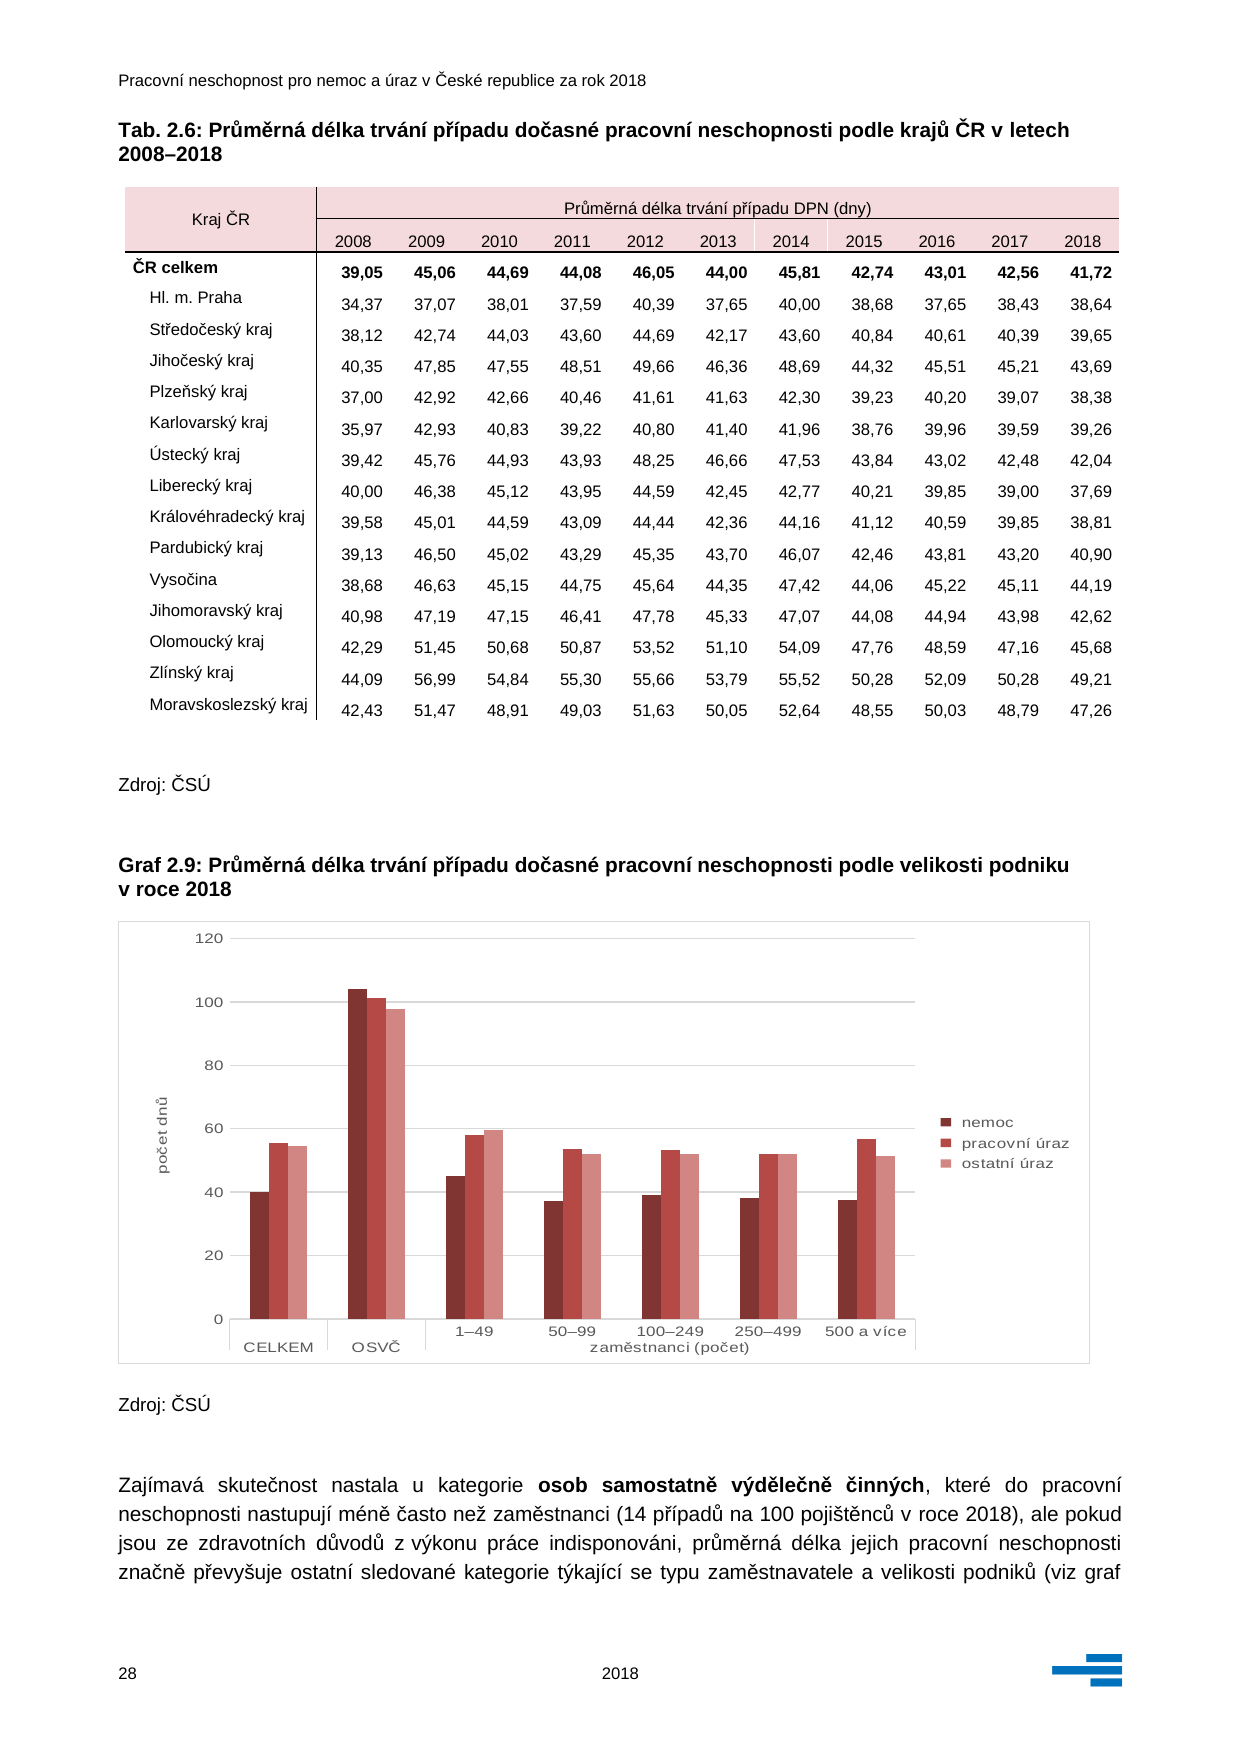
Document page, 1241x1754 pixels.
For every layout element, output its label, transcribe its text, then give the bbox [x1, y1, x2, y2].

table_cell 48,59 [900, 626, 973, 657]
table_cell 50,03 [900, 689, 973, 720]
table_cell 42,17 [682, 314, 754, 345]
table_cell 44,06 [828, 564, 900, 595]
table_header Kraj ČR [125, 187, 316, 251]
table_cell 38,64 [1046, 282, 1119, 313]
table_cell 40,35 [317, 345, 390, 376]
table_cell 38,68 [828, 282, 900, 313]
table_cell 48,69 [755, 345, 827, 376]
table_cell 44,19 [1046, 564, 1119, 595]
table_cell 42,46 [828, 532, 900, 563]
table_cell 42,30 [755, 376, 827, 407]
table_cell 2008 [317, 219, 390, 251]
table_cell 44,59 [609, 470, 682, 501]
table_cell 44,08 [536, 253, 609, 282]
table_header Průměrná délka trvání případu DPN (dny) [317, 187, 1119, 218]
table_cell 39,00 [973, 470, 1046, 501]
table_cell 39,07 [973, 376, 1046, 407]
table_cell 43,01 [900, 253, 973, 282]
table_cell 2018 [1046, 219, 1119, 251]
table_cell 55,30 [536, 657, 609, 688]
table_cell 40,21 [828, 470, 900, 501]
table_cell 41,40 [682, 407, 754, 438]
table_cell 44,08 [828, 595, 900, 626]
table_cell 43,20 [973, 532, 1046, 563]
table_cell 44,00 [682, 253, 754, 282]
table_cell 39,65 [1046, 314, 1119, 345]
table_cell 49,21 [1046, 657, 1119, 688]
table_cell 52,09 [900, 657, 973, 688]
table_cell 44,69 [609, 314, 682, 345]
table_cell 55,66 [609, 657, 682, 688]
table_cell 2017 [973, 219, 1046, 251]
table_cell 34,37 [317, 282, 390, 313]
table_cell 45,76 [390, 439, 463, 470]
table_cell Středočeský kraj [125, 314, 316, 345]
table_cell 47,26 [1046, 689, 1119, 720]
table_cell 50,87 [536, 626, 609, 657]
table_cell 38,43 [973, 282, 1046, 313]
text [118, 1473, 1122, 1583]
table_cell 41,72 [1046, 253, 1119, 282]
table_cell 39,26 [1046, 407, 1119, 438]
table_cell 2015 [828, 219, 900, 251]
table_cell 53,52 [609, 626, 682, 657]
table_cell 42,36 [682, 501, 754, 532]
table_cell 55,52 [755, 657, 827, 688]
table_cell 2009 [390, 219, 463, 251]
table_cell Olomoucký kraj [125, 626, 316, 657]
table_cell 45,06 [390, 253, 463, 282]
table_cell 44,94 [900, 595, 973, 626]
table_cell 47,53 [755, 439, 827, 470]
table_cell 2012 [609, 219, 682, 251]
table_cell Ústecký kraj [125, 439, 316, 470]
table_cell 40,00 [317, 470, 390, 501]
table_cell 48,55 [828, 689, 900, 720]
table_cell 46,36 [682, 345, 754, 376]
table_cell 40,46 [536, 376, 609, 407]
table_cell 42,29 [317, 626, 390, 657]
table_cell 46,66 [682, 439, 754, 470]
table_cell 45,33 [682, 595, 754, 626]
table_cell 46,50 [390, 532, 463, 563]
table_cell 40,61 [900, 314, 973, 345]
table_cell 50,28 [973, 657, 1046, 688]
table_cell Karlovarský kraj [125, 407, 316, 438]
table_cell 40,83 [463, 407, 536, 438]
table_cell 37,07 [390, 282, 463, 313]
table_cell 42,74 [390, 314, 463, 345]
text Tab. 2.6: Průměrná délka trvání případu dočasné pracovní neschopnosti podle krajů ČR v letech 2008–2018 [118, 118, 1122, 166]
table_cell 43,93 [536, 439, 609, 470]
text Zdroj: ČSÚ [118, 1394, 1122, 1415]
table_cell 45,68 [1046, 626, 1119, 657]
table_cell Jihomoravský kraj [125, 595, 316, 626]
table_cell 45,64 [609, 564, 682, 595]
table_cell 53,79 [682, 657, 754, 688]
table_cell 45,35 [609, 532, 682, 563]
text Graf 2.9: Průměrná délka trvání případu dočasné pracovní neschopnosti podle velikosti podniku v roce 2018 [118, 853, 1122, 901]
table_cell 41,63 [682, 376, 754, 407]
table_cell 44,44 [609, 501, 682, 532]
table_cell 41,12 [828, 501, 900, 532]
table_cell 39,85 [900, 470, 973, 501]
table_cell 37,65 [900, 282, 973, 313]
table_cell 39,23 [828, 376, 900, 407]
table_cell 46,41 [536, 595, 609, 626]
table_cell 42,92 [390, 376, 463, 407]
table_cell 45,81 [755, 253, 827, 282]
table_cell 44,35 [682, 564, 754, 595]
table_cell 48,25 [609, 439, 682, 470]
table_cell 48,51 [536, 345, 609, 376]
table_cell 41,96 [755, 407, 827, 438]
table_cell 40,98 [317, 595, 390, 626]
table_cell 43,60 [536, 314, 609, 345]
table_cell Hl. m. Praha [125, 282, 316, 313]
table_cell 40,80 [609, 407, 682, 438]
table_cell 44,69 [463, 253, 536, 282]
table_cell 42,62 [1046, 595, 1119, 626]
text Zdroj: ČSÚ [118, 773, 1122, 795]
table_cell 47,76 [828, 626, 900, 657]
table_cell 2016 [900, 219, 973, 251]
table_cell 2014 [755, 219, 827, 251]
table_cell 50,68 [463, 626, 536, 657]
table_cell 2011 [536, 219, 609, 251]
table_cell 46,63 [390, 564, 463, 595]
table_cell 43,09 [536, 501, 609, 532]
table_cell 41,61 [609, 376, 682, 407]
table_cell 47,55 [463, 345, 536, 376]
table_cell 43,95 [536, 470, 609, 501]
table_cell 39,59 [973, 407, 1046, 438]
table_cell 45,21 [973, 345, 1046, 376]
table_cell 37,69 [1046, 470, 1119, 501]
table_cell 37,65 [682, 282, 754, 313]
table_cell Vysočina [125, 564, 316, 595]
table_cell 44,59 [463, 501, 536, 532]
table_cell 42,43 [317, 689, 390, 720]
table_cell 40,39 [973, 314, 1046, 345]
table_cell 47,15 [463, 595, 536, 626]
table_cell 50,28 [828, 657, 900, 688]
table_cell 44,16 [755, 501, 827, 532]
table_cell 46,38 [390, 470, 463, 501]
table_cell 44,03 [463, 314, 536, 345]
table_cell 45,15 [463, 564, 536, 595]
table_cell 40,00 [755, 282, 827, 313]
picture [1051, 1653, 1123, 1687]
table_cell Moravskoslezský kraj [125, 689, 316, 720]
table_cell 39,85 [973, 501, 1046, 532]
table_cell 45,01 [390, 501, 463, 532]
table_cell 35,97 [317, 407, 390, 438]
table_cell 47,07 [755, 595, 827, 626]
table_cell 42,04 [1046, 439, 1119, 470]
table_cell 44,09 [317, 657, 390, 688]
table_cell 46,07 [755, 532, 827, 563]
table_cell Jihočeský kraj [125, 345, 316, 376]
table_cell 43,69 [1046, 345, 1119, 376]
table_cell 40,59 [900, 501, 973, 532]
table_cell 42,93 [390, 407, 463, 438]
table_cell Královéhradecký kraj [125, 501, 316, 532]
table_cell 48,79 [973, 689, 1046, 720]
table_cell 39,42 [317, 439, 390, 470]
table_cell 43,70 [682, 532, 754, 563]
table_cell 42,66 [463, 376, 536, 407]
table_cell 43,60 [755, 314, 827, 345]
table_cell 39,22 [536, 407, 609, 438]
table_cell 37,00 [317, 376, 390, 407]
table_cell 38,38 [1046, 376, 1119, 407]
table_cell 38,68 [317, 564, 390, 595]
table_cell Zlínský kraj [125, 657, 316, 688]
table_cell 47,78 [609, 595, 682, 626]
table_cell Pardubický kraj [125, 532, 316, 563]
table_cell 47,42 [755, 564, 827, 595]
table_cell 51,63 [609, 689, 682, 720]
table_cell Plzeňský kraj [125, 376, 316, 407]
table_cell 47,16 [973, 626, 1046, 657]
table_cell 45,12 [463, 470, 536, 501]
table_cell 37,59 [536, 282, 609, 313]
table_cell ČR celkem [125, 253, 316, 282]
table_cell 40,90 [1046, 532, 1119, 563]
table_cell 42,74 [828, 253, 900, 282]
table_cell 38,12 [317, 314, 390, 345]
table_cell 43,29 [536, 532, 609, 563]
table_cell 45,11 [973, 564, 1046, 595]
table_cell 42,56 [973, 253, 1046, 282]
table_cell 47,85 [390, 345, 463, 376]
table_cell 38,76 [828, 407, 900, 438]
table_cell 44,32 [828, 345, 900, 376]
table_cell 40,84 [828, 314, 900, 345]
table_cell 56,99 [390, 657, 463, 688]
table_cell 43,84 [828, 439, 900, 470]
table_cell 2013 [682, 219, 754, 251]
table_cell 54,84 [463, 657, 536, 688]
table_cell 39,58 [317, 501, 390, 532]
table_cell 51,45 [390, 626, 463, 657]
table_cell 45,22 [900, 564, 973, 595]
table_cell 54,09 [755, 626, 827, 657]
table_cell 40,20 [900, 376, 973, 407]
table_cell 45,51 [900, 345, 973, 376]
table_cell 48,91 [463, 689, 536, 720]
table_cell 42,77 [755, 470, 827, 501]
table_cell 43,02 [900, 439, 973, 470]
table_cell 38,81 [1046, 501, 1119, 532]
table_cell 45,02 [463, 532, 536, 563]
table_cell 49,66 [609, 345, 682, 376]
table_cell 40,39 [609, 282, 682, 313]
table_cell 50,05 [682, 689, 754, 720]
table_cell 38,01 [463, 282, 536, 313]
table_cell 44,93 [463, 439, 536, 470]
table_cell 39,05 [317, 253, 390, 282]
table_cell 49,03 [536, 689, 609, 720]
table_cell 39,96 [900, 407, 973, 438]
table_cell 47,19 [390, 595, 463, 626]
table_cell 43,98 [973, 595, 1046, 626]
table_cell 46,05 [609, 253, 682, 282]
table_cell 42,48 [973, 439, 1046, 470]
table_cell Liberecký kraj [125, 470, 316, 501]
table_cell 52,64 [755, 689, 827, 720]
table_cell 39,13 [317, 532, 390, 563]
table_cell 42,45 [682, 470, 754, 501]
table_cell 51,47 [390, 689, 463, 720]
table_cell 43,81 [900, 532, 973, 563]
table_cell 51,10 [682, 626, 754, 657]
table_cell 44,75 [536, 564, 609, 595]
table_cell 2010 [463, 219, 536, 251]
